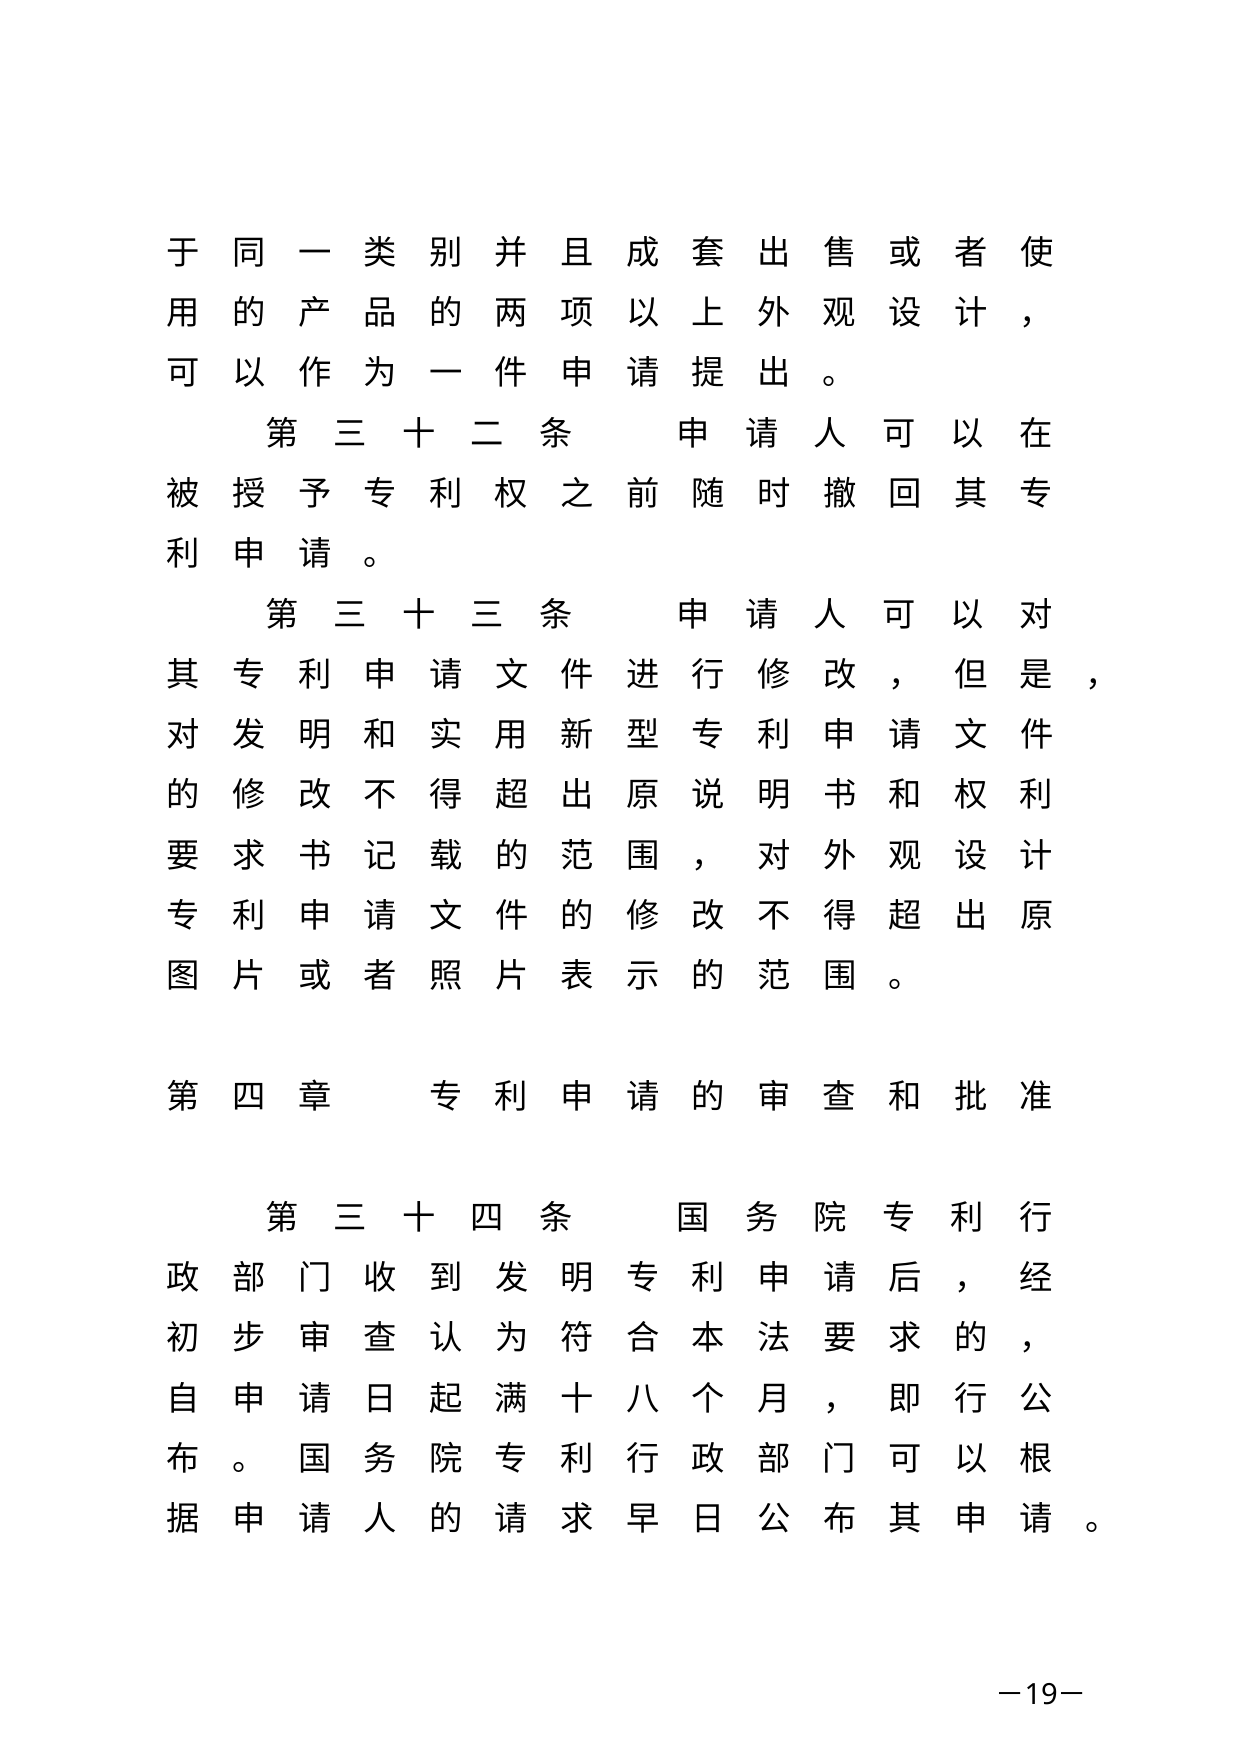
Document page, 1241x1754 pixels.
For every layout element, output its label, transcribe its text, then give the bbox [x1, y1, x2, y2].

text 第三十二条 申请人可以在被授予专利权之前随时撤回其专利申请。 [167, 400, 1085, 581]
text 第三十四条 国务院专利行政部门收到发明专利申请后，经初步审查认为符合本法要求的，自申请日起满十八个月，即行公布。国务院专利行政部门可以根据申请人的请求早日公布其申请。 [167, 1184, 1085, 1546]
text 第三十三条 申请人可以对其专利申请文件进行修改，但是，对发明和实用新型专利申请文件的修改不得超出原说明书和权利要求书记载的范围，对外观设计专利申请文件的修改不得超出原图片或者照片表示的范围。 [167, 581, 1085, 1003]
text 第四章 专利申请的审查和批准 [167, 1064, 1085, 1124]
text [167, 219, 1085, 400]
